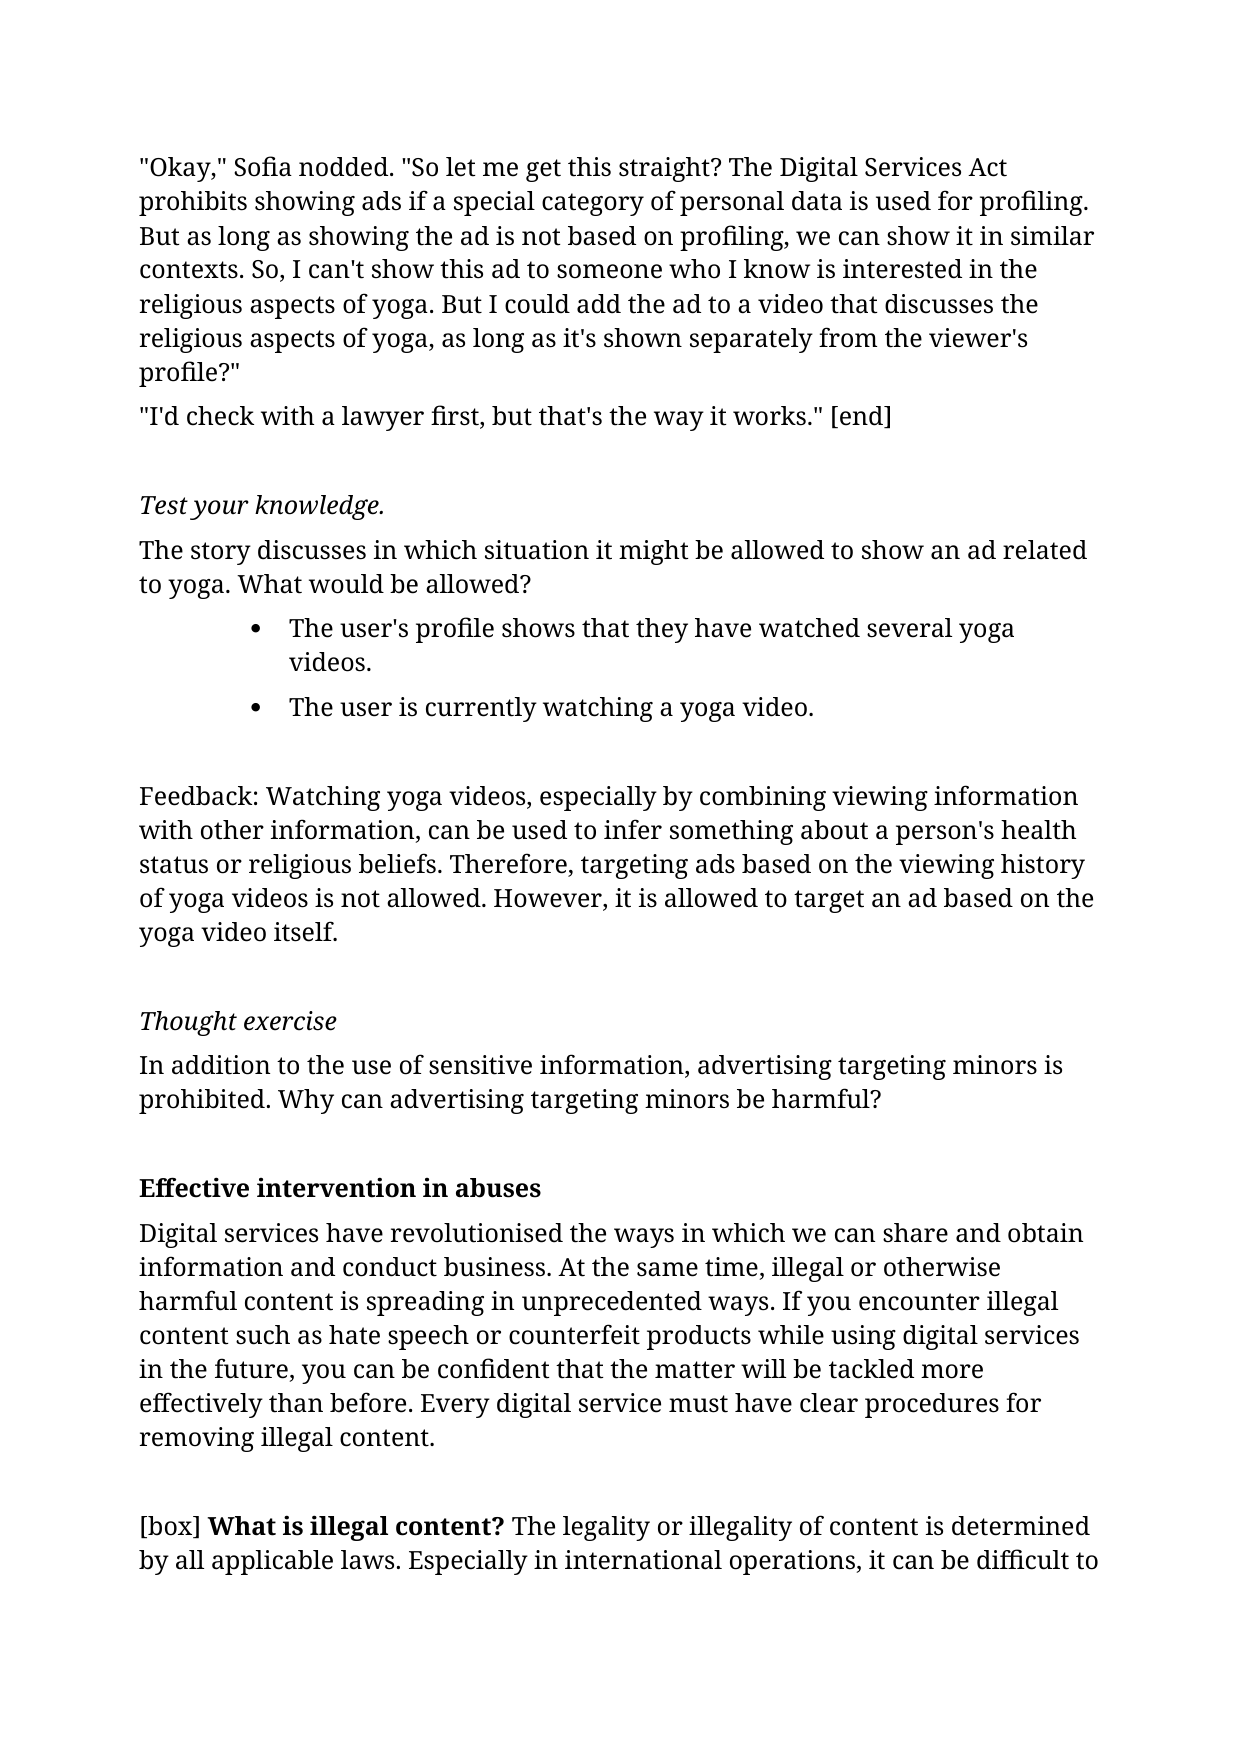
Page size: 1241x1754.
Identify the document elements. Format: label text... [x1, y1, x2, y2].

text "Okay," Sofia nodded. "So let me get this straight? The Digital Services Act prohibits showing ads if a special category of personal data is used for profiling. But as long as showing the ad is not based on profiling, we can show it in similar contexts. So, I can't show this ad to someone who I know is interested in the religious aspects of yoga. But I could add the ad to a video that discusses the religious aspects of yoga, as long as it's shown separately from the viewer's profile?" [139, 150, 1101, 388]
text Thought exercise [139, 1003, 1101, 1038]
list The user is currently watching a yoga video. [251, 689, 1101, 723]
text In addition to the use of sensitive information, advertising targeting minors is prohibited. Why can advertising targeting minors be harmful? [139, 1048, 1101, 1116]
text Feedback: Watching yoga videos, especially by combining viewing information with other information, can be used to infer something about a person's health status or religious beliefs. Therefore, targeting ads based on the viewing history of yoga videos is not allowed. However, it is allowed to target an ad based on the yoga video itself. [139, 778, 1101, 949]
text Test your knowledge. [139, 488, 1101, 522]
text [139, 1509, 1101, 1577]
list The user's profile shows that they have watched several yoga videos. [251, 611, 1101, 679]
text The story discusses in which situation it might be allowed to show an ad related to yoga. What would be allowed? [139, 532, 1101, 600]
text Effective intervention in abuses [139, 1171, 1101, 1205]
text "I'd check with a lawyer first, but that's the way it works." [end] [139, 399, 1101, 433]
text Digital services have revolutionised the ways in which we can share and obtain information and conduct business. At the same time, illegal or otherwise harmful content is spreading in unprecedented ways. If you encounter illegal content such as hate speech or counterfeit products while using digital services in the future, you can be confident that the matter will be tackled more effectively than before. Every digital service must have clear procedures for removing illegal content. [139, 1216, 1101, 1454]
